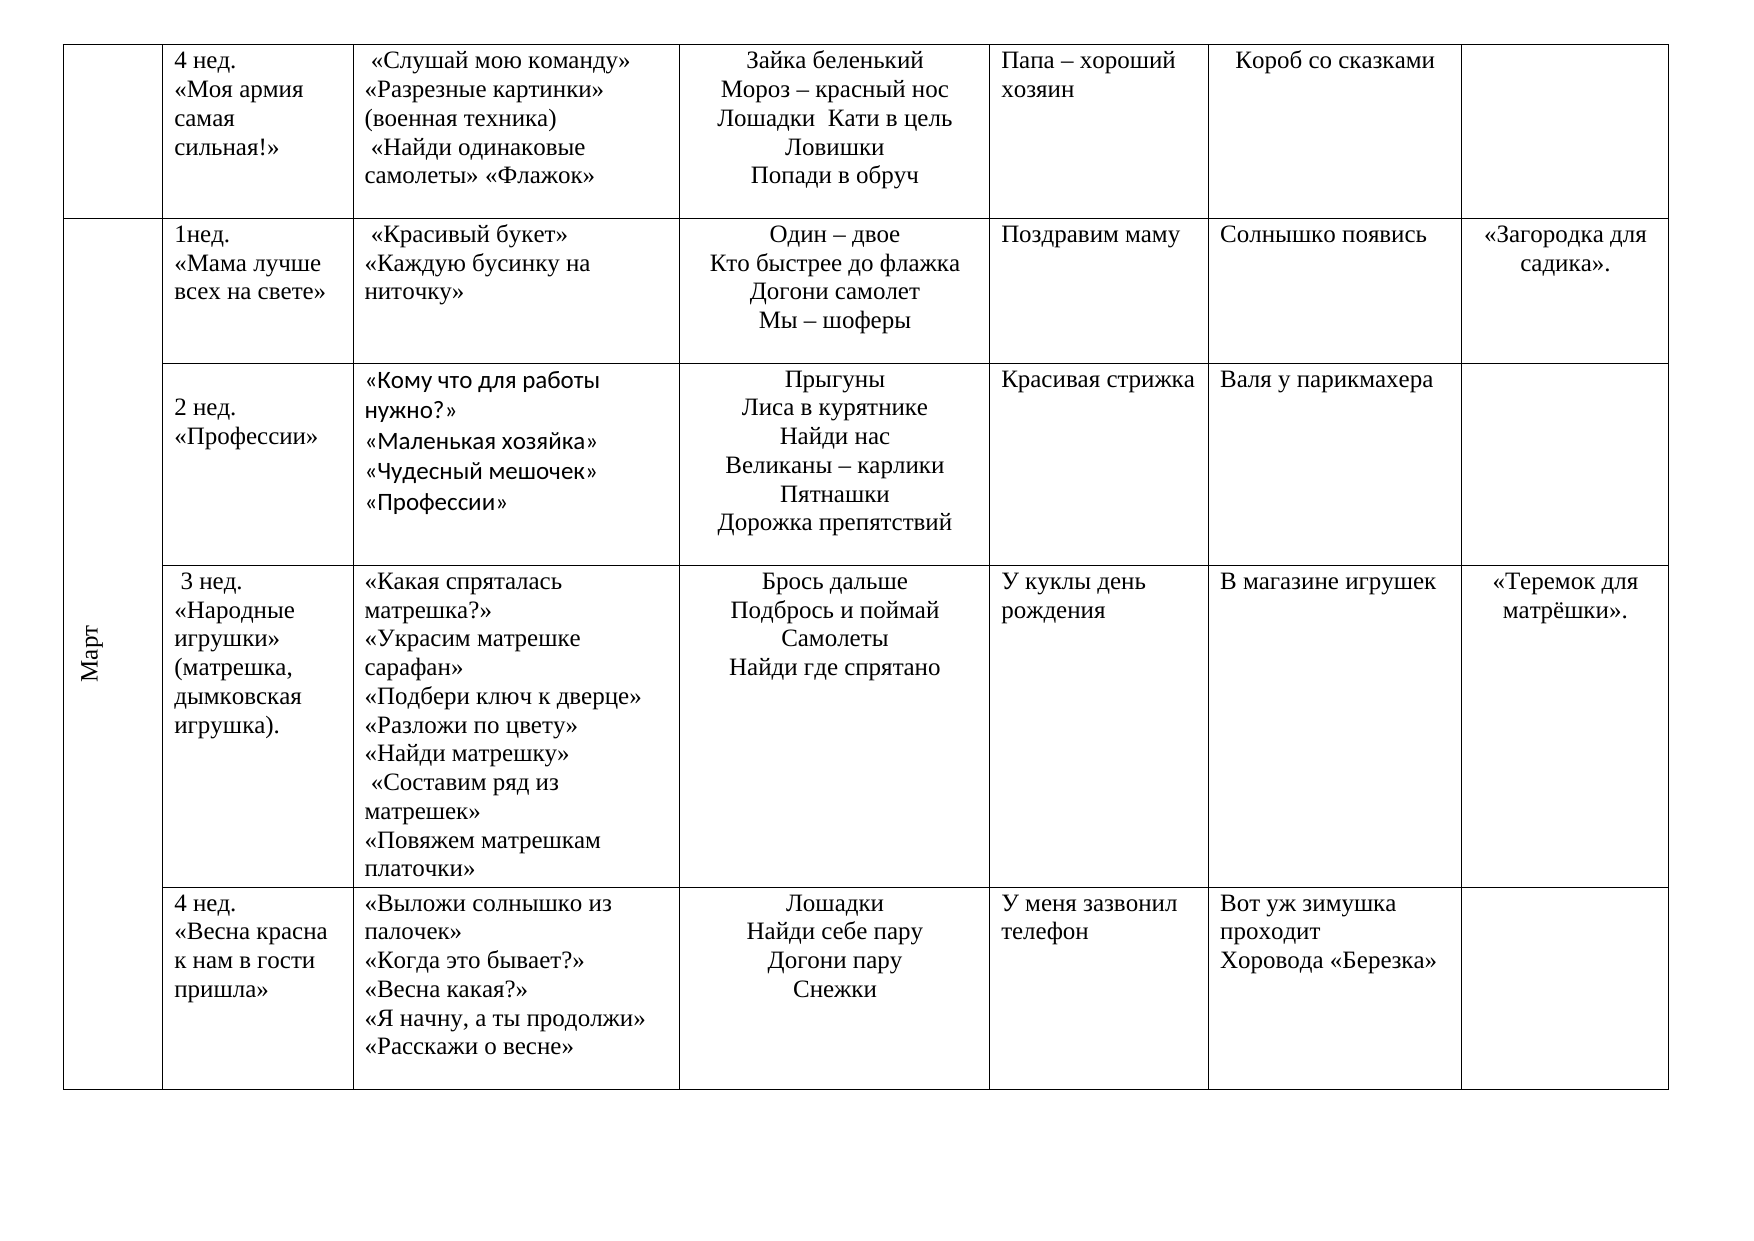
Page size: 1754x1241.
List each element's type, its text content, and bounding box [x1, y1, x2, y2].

table_cell 4 нед. «Весна красна к нам в гости пришла» [163, 888, 353, 1089]
table_cell «Красивый букет» «Каждую бусинку на ниточку» [354, 219, 679, 363]
table_cell «Кому что для работы нужно?» «Маленькая хозяйка» «Чудесный мешочек» «Профессии» [354, 364, 679, 565]
table_cell Лошадки Найди себе пару Догони пару Снежки [680, 888, 989, 1089]
table_cell «Слушай мою команду» «Разрезные картинки» (военная техника) «Найди одинаковые самолеты» «Флажок» [354, 45, 679, 218]
table_cell «Выложи солнышко из палочек» «Когда это бывает?» «Весна какая?» «Я начну, а ты продолжи» «Расскажи о весне» [354, 888, 679, 1089]
table_cell «Какая спряталась матрешка?» «Украсим матрешке сарафан» «Подбери ключ к дверце» «Разложи по цвету» «Найди матрешку» «Составим ряд из матрешек» «Повяжем матрешкам платочки» [354, 566, 679, 887]
table_cell «Загородка для садика». [1462, 219, 1668, 363]
table_cell 3 нед. «Народные игрушки» (матрешка, дымковская игрушка). [163, 566, 353, 887]
table_cell Поздравим маму [990, 219, 1208, 363]
table_cell В магазине игрушек [1209, 566, 1461, 887]
table_cell У куклы день рождения [990, 566, 1208, 887]
table_cell Прыгуны Лиса в курятнике Найди нас Великаны – карлики Пятнашки Дорожка препятствий [680, 364, 989, 565]
table_cell [1462, 364, 1668, 565]
table_cell У меня зазвонил телефон [990, 888, 1208, 1089]
table_cell 1нед. «Мама лучше всех на свете» [163, 219, 353, 363]
table_cell Один – двое Кто быстрее до флажка Догони самолет Мы – шоферы [680, 219, 989, 363]
table_cell Зайка беленький Мороз – красный нос Лошадки Кати в цель Ловишки Попади в обруч [680, 45, 989, 218]
table_cell Красивая стрижка [990, 364, 1208, 565]
table_cell Брось дальше Подбрось и поймай Самолеты Найди где спрятано [680, 566, 989, 887]
table_cell 4 нед. «Моя армия самая сильная!» [163, 45, 353, 218]
table_cell Папа – хороший хозяин [990, 45, 1208, 218]
table_cell [1462, 45, 1668, 218]
table_cell Валя у парикмахера [1209, 364, 1461, 565]
table_cell Короб со сказками [1209, 45, 1461, 218]
table_cell 2 нед. «Профессии» [163, 364, 353, 565]
table_cell Солнышко появись [1209, 219, 1461, 363]
table_cell Вот уж зимушка проходит Хоровода «Березка» [1209, 888, 1461, 1089]
table_cell Март [64, 219, 162, 1089]
table_cell «Теремок для матрёшки». [1462, 566, 1668, 887]
table_cell [1462, 888, 1668, 1089]
